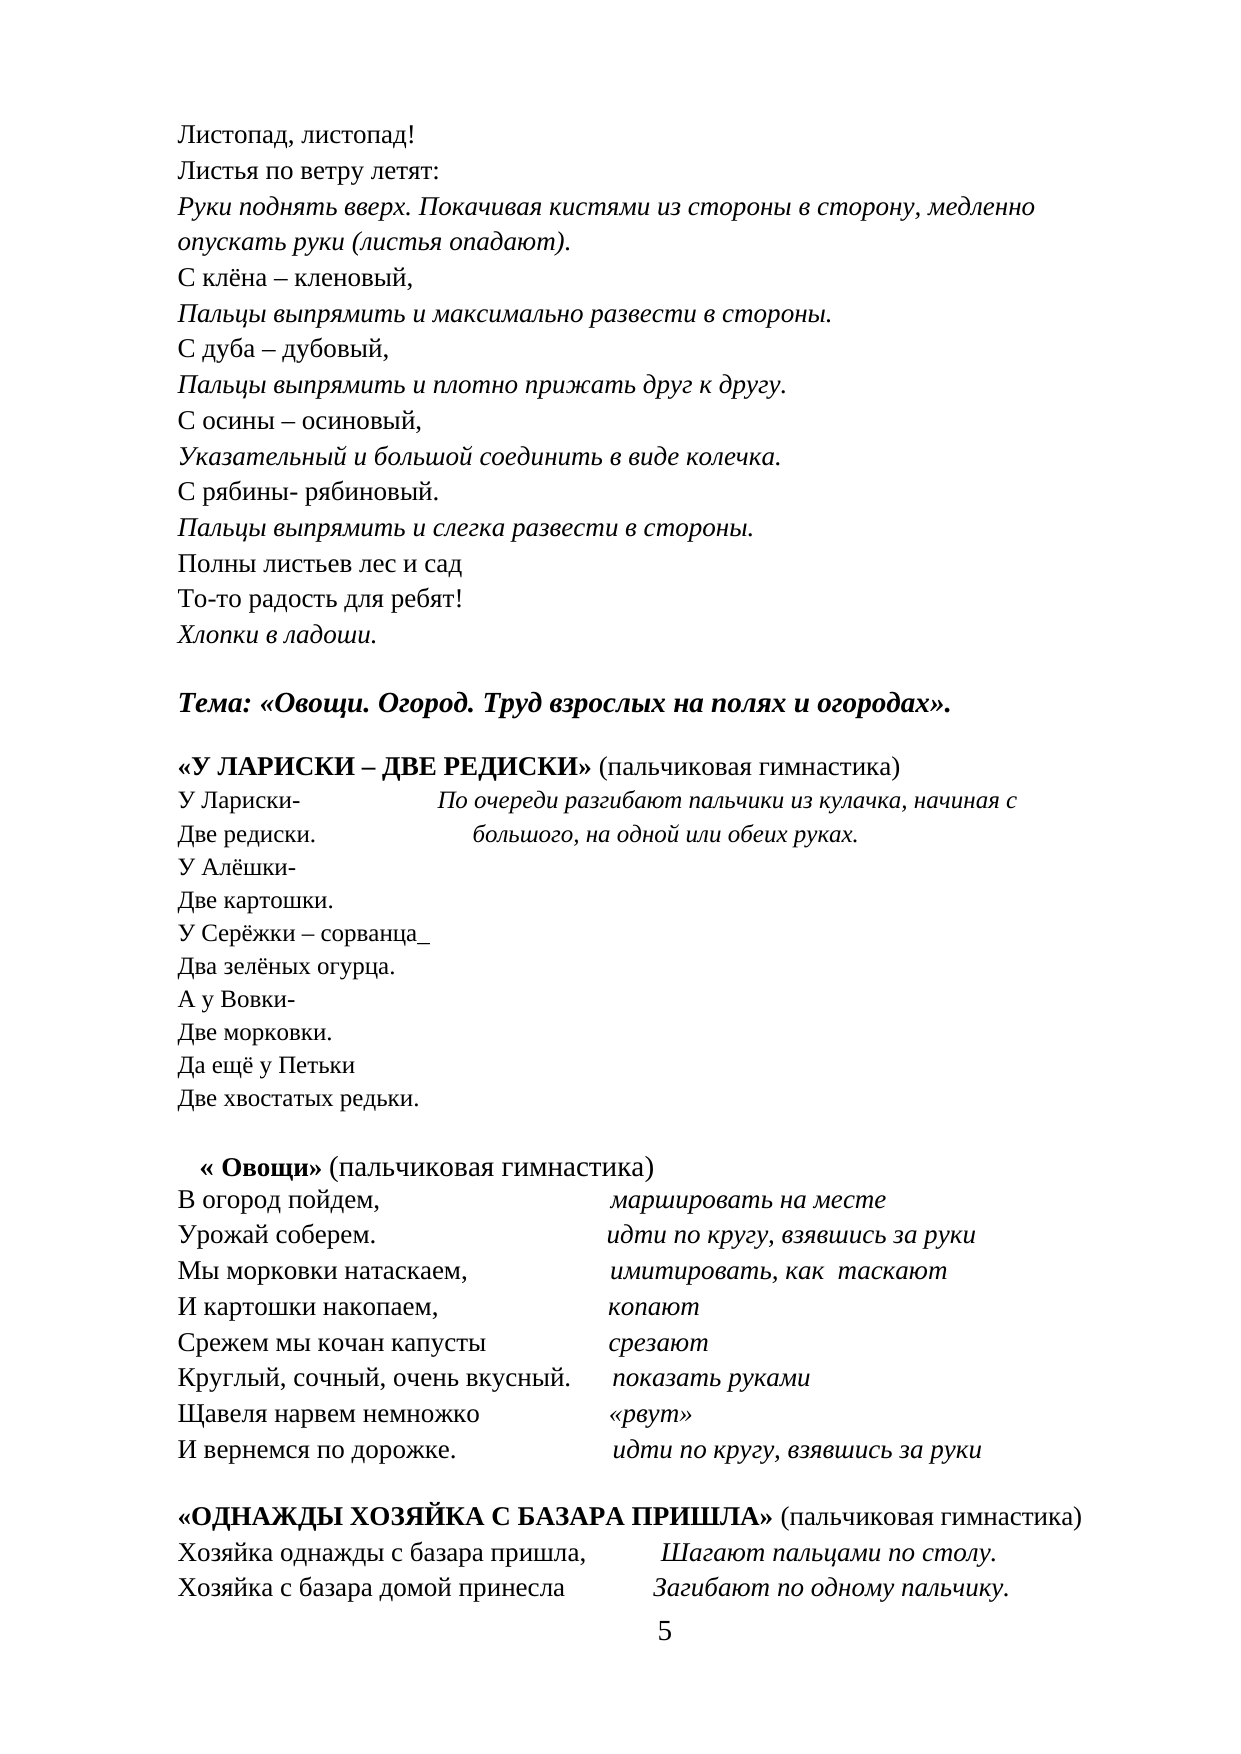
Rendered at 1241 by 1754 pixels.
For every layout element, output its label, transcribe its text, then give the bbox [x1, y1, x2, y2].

text « Овощи» (пальчиковая гимнастика) [177, 1149, 1152, 1183]
text Полны листьев лес и сад [177, 547, 1152, 578]
text С дуба – дубовый, [177, 332, 1152, 364]
text Мы морковки натаскаем, имитировать, как таскают [177, 1254, 1152, 1286]
text У Лариски- По очереди разгибают пальчики из кулачка, начиная с [177, 786, 1152, 814]
text «ОДНАЖДЫ ХОЗЯЙКА С БАЗАРА ПРИШЛА» (пальчиковая гимнастика) [177, 1500, 1152, 1531]
text То-то радость для ребят! [177, 583, 1152, 614]
text А у Вовки- [177, 984, 1152, 1012]
text С осины – осиновый, [177, 404, 1152, 435]
text Две картошки. [177, 885, 1152, 913]
text Пальцы выпрямить и слегка развести в стороны. [177, 511, 1152, 542]
text С клёна – кленовый, [177, 261, 1152, 292]
text Урожай соберем. идти по кругу, взявшись за руки [177, 1219, 1152, 1250]
text В огород пойдем, маршировать на месте [177, 1183, 1152, 1214]
text С рябины- рябиновый. [177, 475, 1152, 507]
text Круглый, сочный, очень вкусный. показать руками [177, 1362, 1152, 1393]
text И вернемся по дорожке. идти по кругу, взявшись за руки [177, 1433, 1152, 1464]
text Пальцы выпрямить и максимально развести в стороны. [177, 297, 1152, 328]
text У Серёжки – сорванца_ [177, 918, 1152, 946]
text Тема: «Овощи. Огород. Труд взрослых на полях и огородах». [177, 685, 1152, 719]
text И картошки накопаем, копают [177, 1290, 1152, 1321]
text Пальцы выпрямить и плотно прижать друг к другу. [177, 368, 1152, 399]
text Хлопки в ладоши. [177, 618, 1152, 649]
text Две хвостатых редьки. [177, 1083, 1152, 1112]
text Хозяйка с базара домой принесла Загибают по одному пальчику. [177, 1571, 1152, 1602]
text Хозяйка однажды с базара пришла, Шагают пальцами по столу. [177, 1536, 1152, 1567]
text Две редиски. большого, на одной или обеих руках. [177, 819, 1152, 847]
text Щавеля нарвем немножко «рвут» [177, 1397, 1152, 1428]
text Да ещё у Петьки [177, 1050, 1152, 1078]
text Указательный и большой соединить в виде колечка. [177, 440, 1152, 471]
text Две морковки. [177, 1017, 1152, 1046]
text Срежем мы кочан капусты срезают [177, 1326, 1152, 1357]
text «У ЛАРИСКИ – ДВЕ РЕДИСКИ» (пальчиковая гимнастика) [177, 750, 1152, 781]
text Руки поднять вверх. Покачивая кистями из стороны в сторону, медленно опускать руки (листья опадают). [177, 189, 1152, 256]
text Два зелёных огурца. [177, 951, 1152, 979]
text Листопад, листопад! [177, 118, 1152, 149]
text Листья по ветру летят: [177, 154, 1152, 185]
text У Алёшки- [177, 852, 1152, 880]
